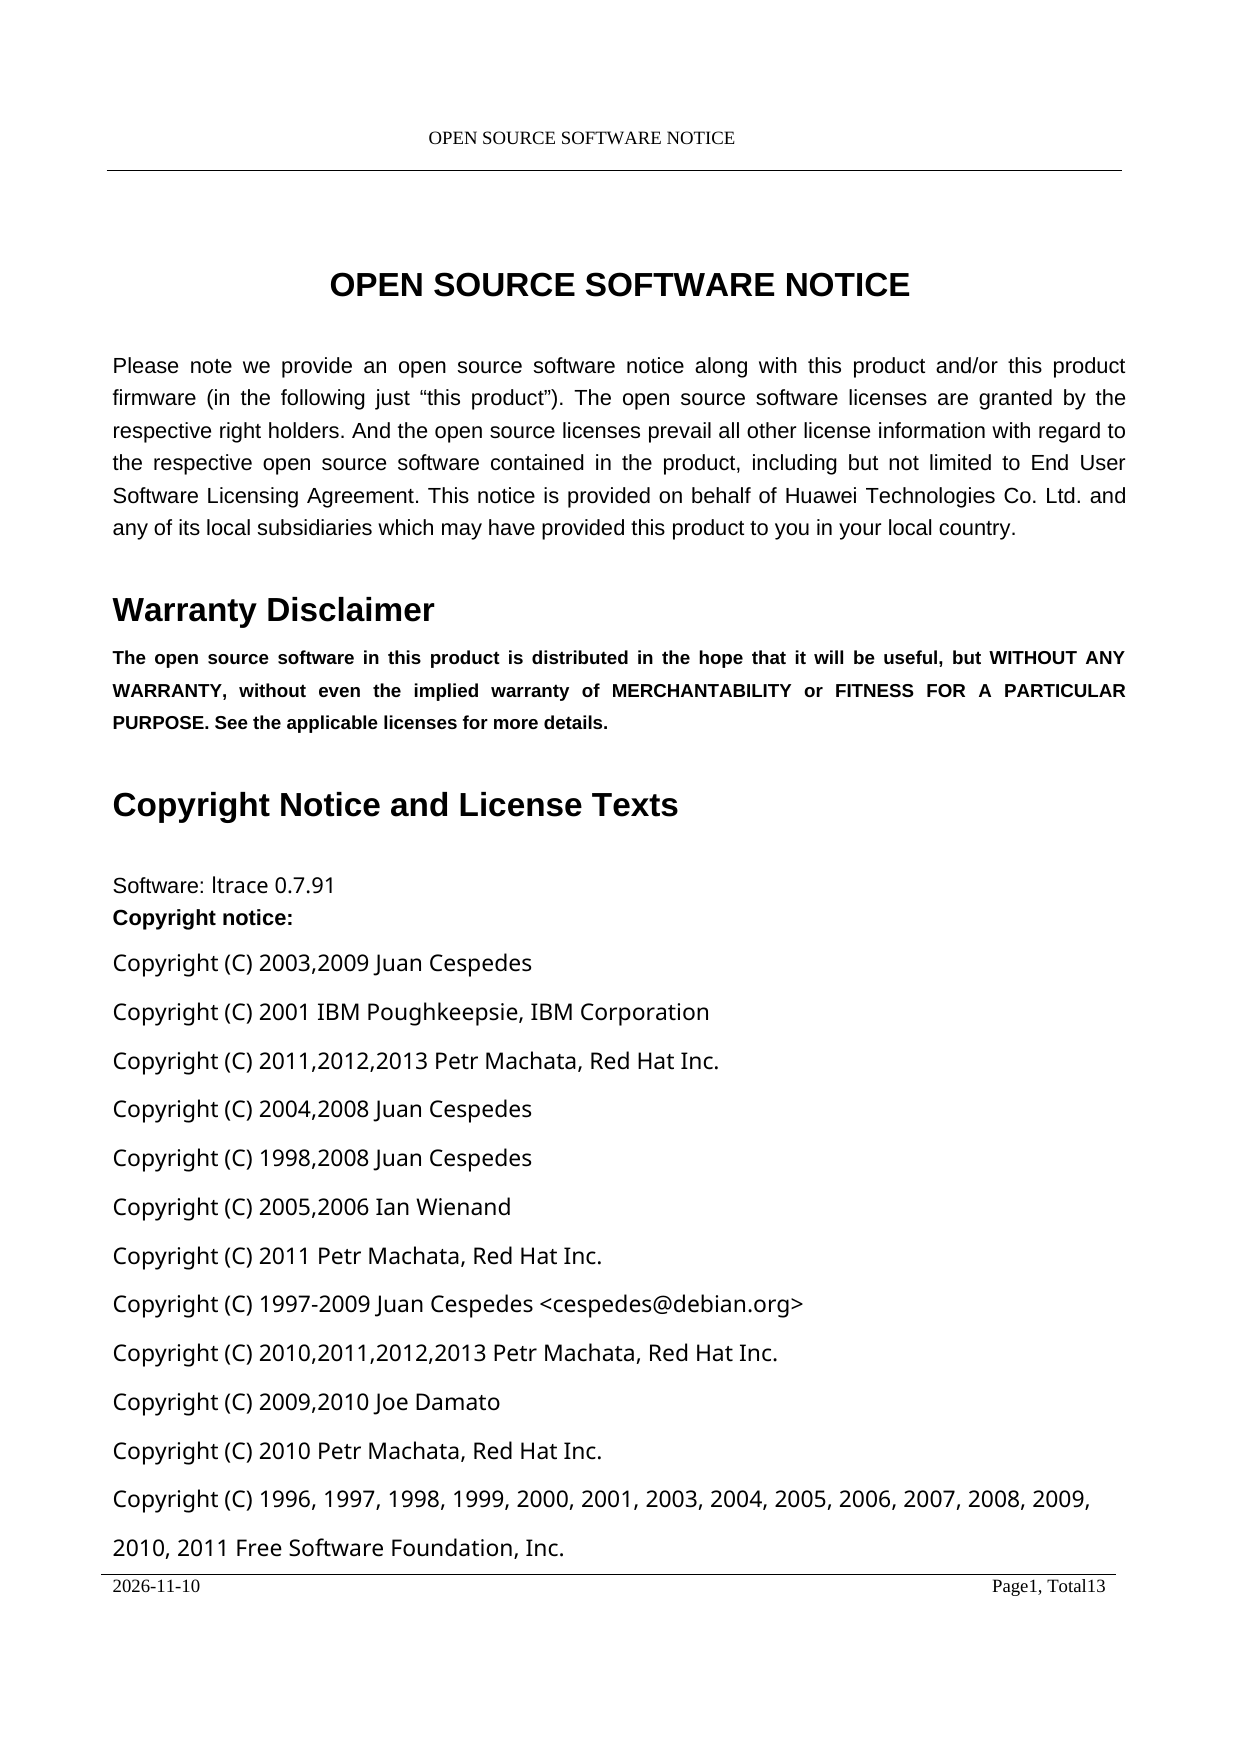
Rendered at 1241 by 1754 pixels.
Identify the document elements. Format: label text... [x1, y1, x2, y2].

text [112, 947, 1128, 1564]
text Please note we provide an open source software notice along with this product and/or this product firmware (in the following just “this product”). The open source software licenses are granted by the respective right holders. And the open source licenses prevail all other license information with regard to the respective open source software contained in the product, including but not limited to End User Software Licensing Agreement. This notice is provided on behalf of Huawei Technologies Co. Ltd. and any of its local subsidiaries which may have provided this product to you in your local country. [112, 349, 1128, 544]
text OPEN SOURCE SOFTWARE NOTICE [112, 251, 1128, 316]
text The open source software in this product is distributed in the hope that it will be useful, but WITHOUT ANY WARRANTY, without even the implied warranty of MERCHANTABILITY or FITNESS FOR A PARTICULAR PURPOSE. See the applicable licenses for more details. [112, 641, 1128, 739]
text Warranty Disclaimer [112, 576, 1128, 641]
text Copyright notice: [112, 901, 1128, 934]
text Software: ltrace 0.7.91 [112, 869, 1128, 901]
text Copyright Notice and License Texts [112, 771, 1128, 836]
